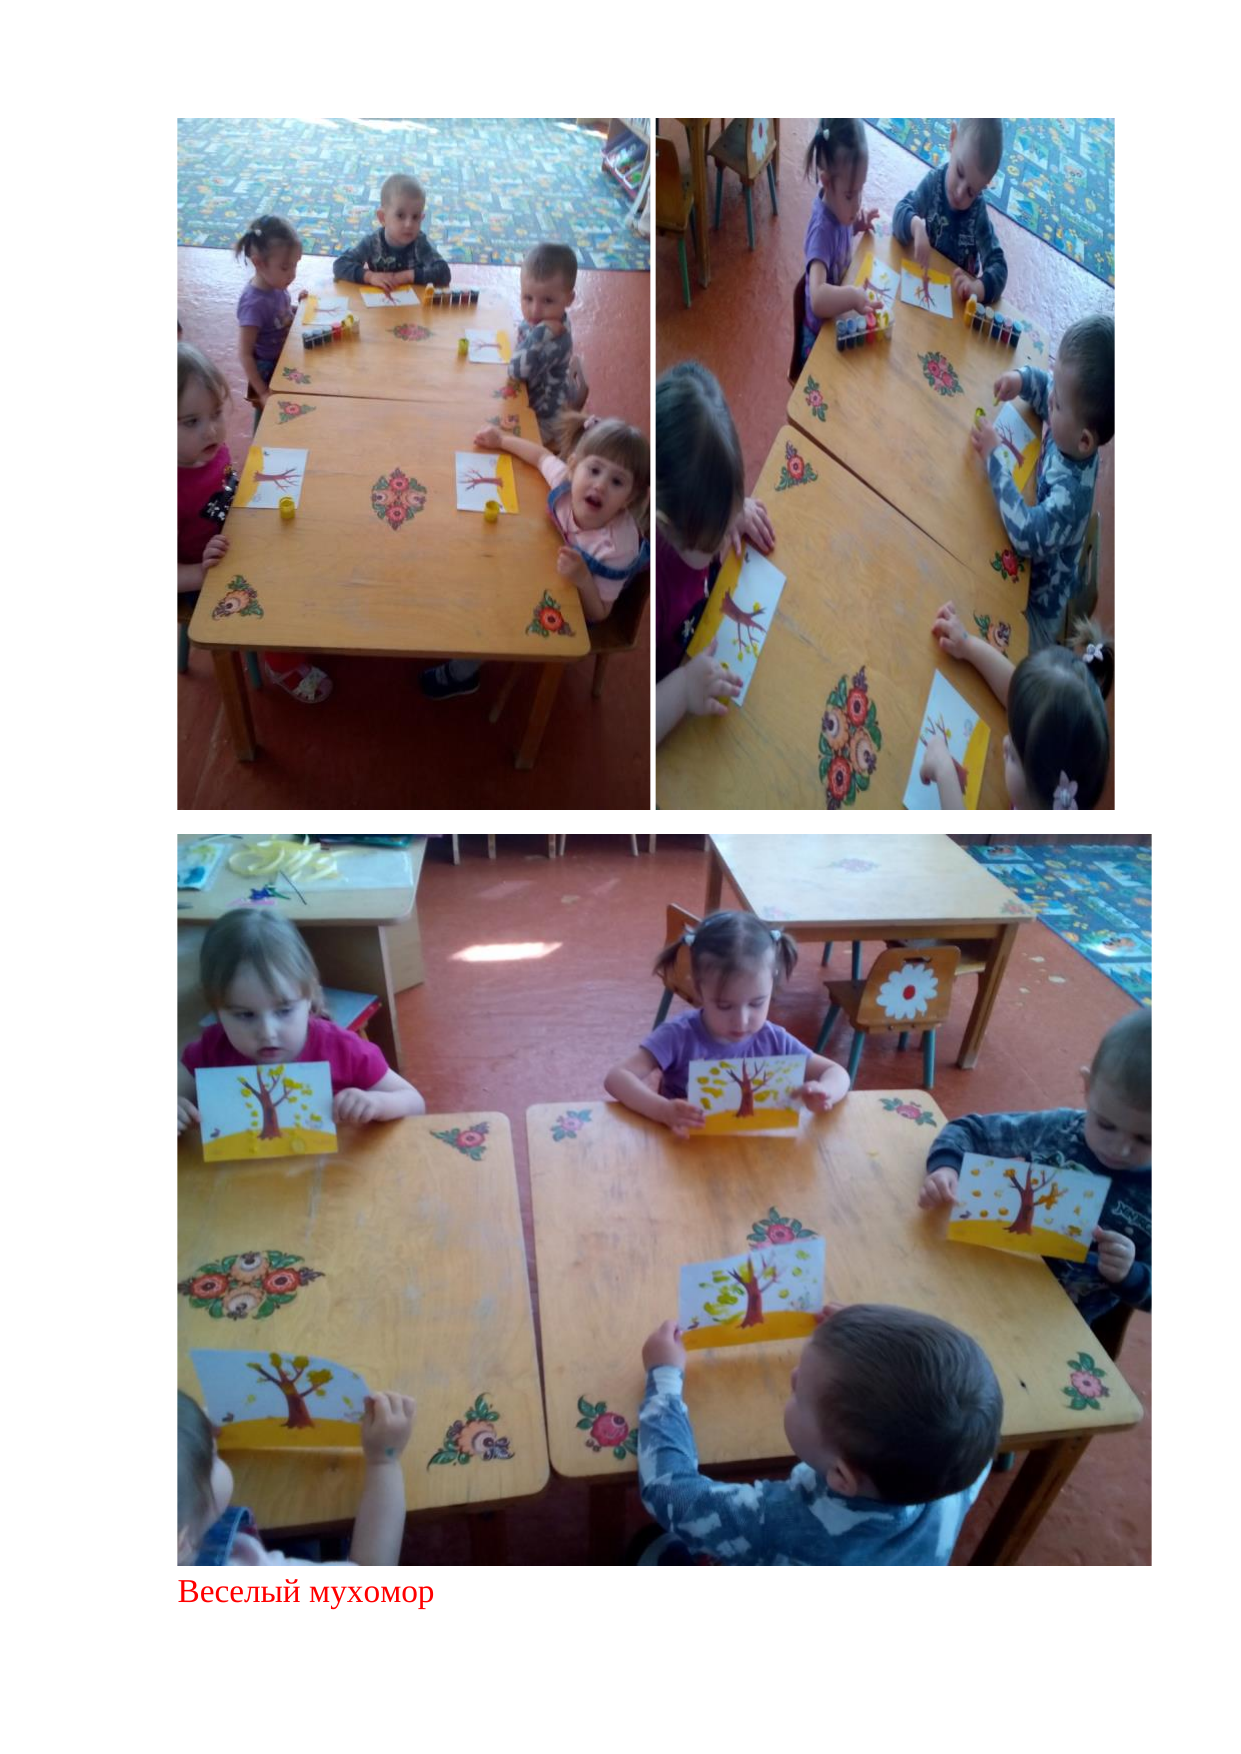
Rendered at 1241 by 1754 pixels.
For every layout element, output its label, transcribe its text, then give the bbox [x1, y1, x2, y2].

text Веселый мухомор [177, 1566, 1152, 1609]
picture [177, 118, 651, 810]
picture [655, 118, 1115, 810]
picture [177, 834, 1152, 1566]
